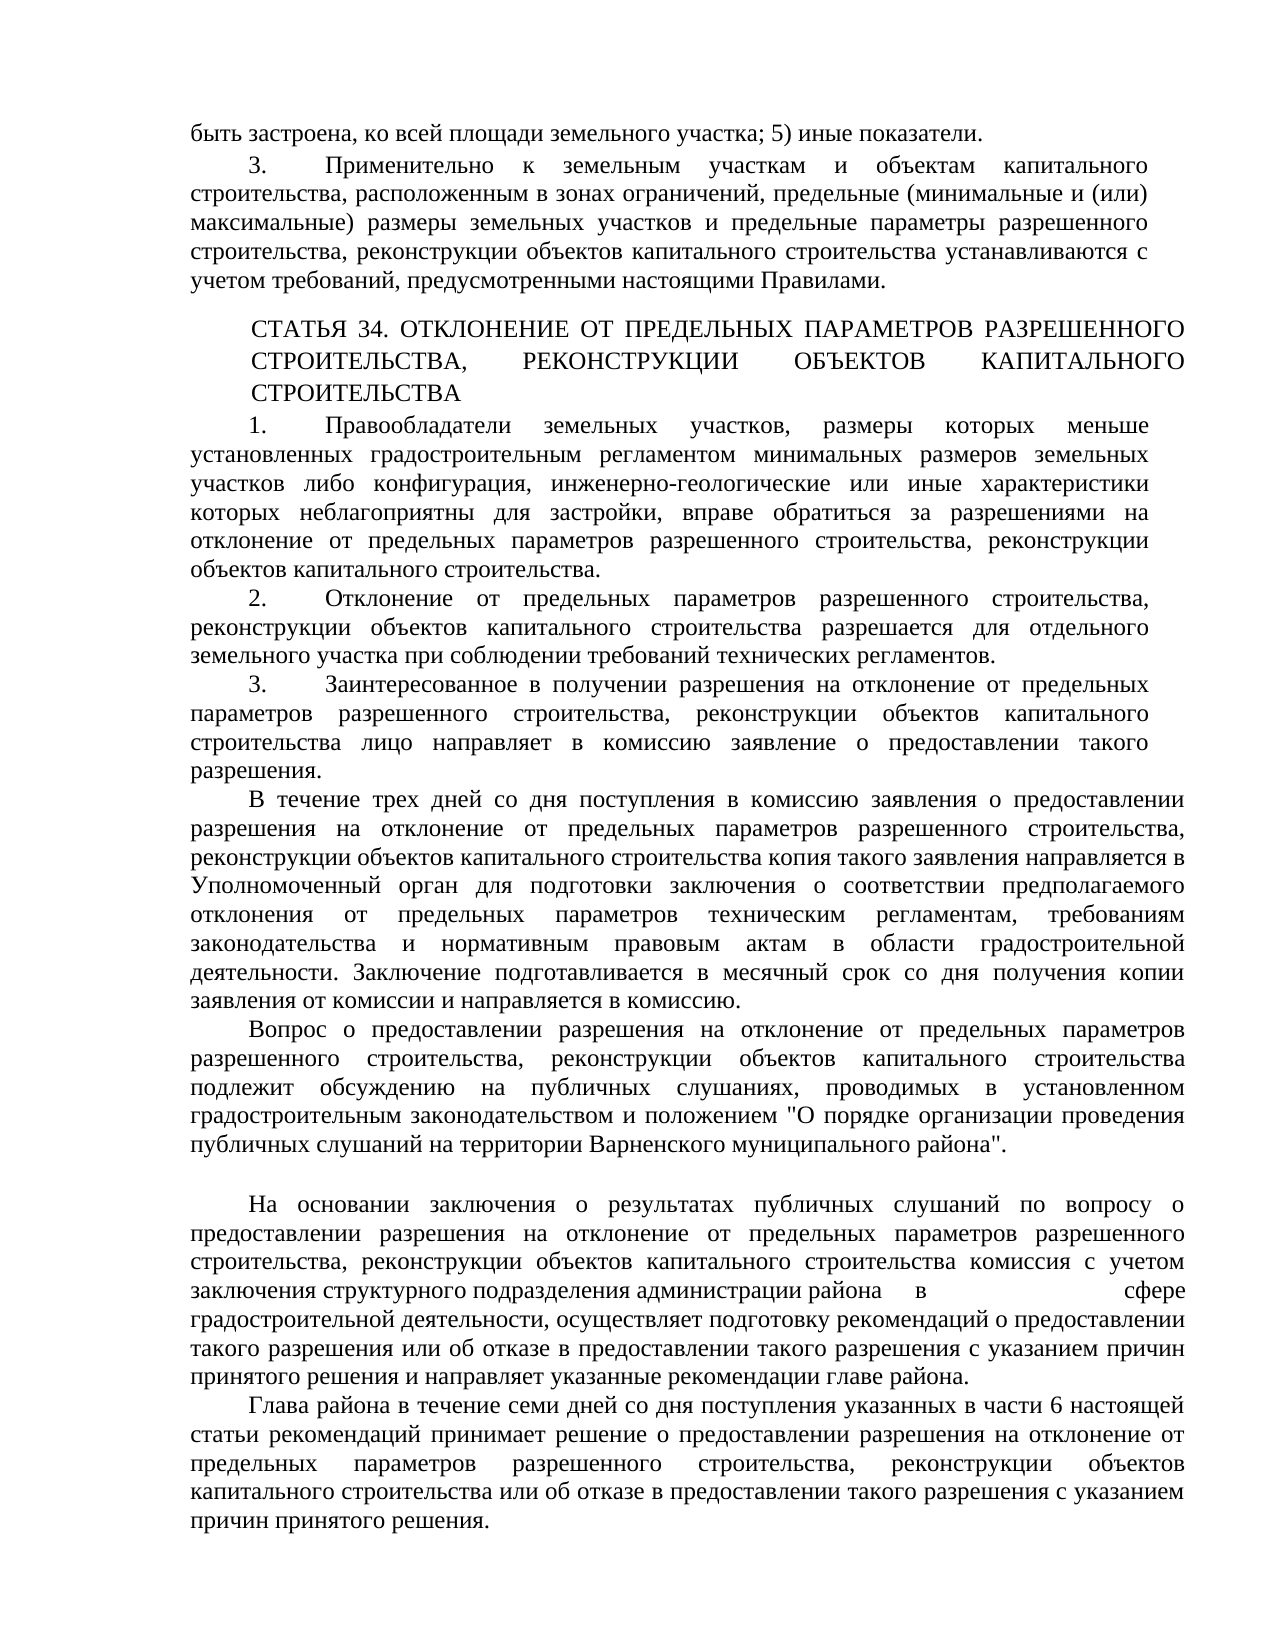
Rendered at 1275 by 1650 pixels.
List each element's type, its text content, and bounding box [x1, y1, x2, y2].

subtitle СТАТЬЯ 34. ОТКЛОНЕНИЕ ОТ ПРЕДЕЛЬНЫХ ПАРАМЕТРОВ РАЗРЕШЕННОГО СТРОИТЕЛЬСТВА, РЕКОНСТРУКЦИИ ОБЪЕКТОВ КАПИТАЛЬНОГО СТРОИТЕЛЬСТВА [251, 314, 1186, 406]
text На основании заключения о результатах публичных слушаний по вопросу о предоставлении разрешения на отклонение от предельных параметров разрешенного строительства, реконструкции объектов капитального строительства комиссия с учетом заключения структурного подразделения администрации района в сфере градостроительной деятельности, осуществляет подготовку рекомендаций о предоставлении такого разрешения или об отказе в предоставлении такого разрешения с указанием причин принятого решения и направляет указанные рекомендации главе района. [190, 1189, 1186, 1390]
text Глава района в течение семи дней со дня поступления указанных в части 6 настоящей статьи рекомендаций принимает решение о предоставлении разрешения на отклонение от предельных параметров разрешенного строительства, реконструкции объектов капитального строительства или об отказе в предоставлении такого разрешения с указанием причин принятого решения. [190, 1390, 1186, 1534]
list Отклонение от предельных параметров разрешенного строительства, реконструкции объектов капитального строительства разрешается для отдельного земельного участка при соблюдении требований технических регламентов. [190, 583, 1150, 669]
text Вопрос о предоставлении разрешения на отклонение от предельных параметров разрешенного строительства, реконструкции объектов капитального строительства подлежит обсуждению на публичных слушаниях, проводимых в установленном градостроительным законодательством и положением "О порядке организации проведения публичных слушаний на территории Варненского муниципального района". [190, 1014, 1186, 1158]
text 3. Применительно к земельным участкам и объектам капитального строительства, расположенным в зонах ограничений, предельные (минимальные и (или) максимальные) размеры земельных участков и предельные параметры разрешенного строительства, реконструкции объектов капитального строительства устанавливаются с учетом требований, предусмотренными настоящими Правилами. [190, 150, 1149, 293]
list Заинтересованное в получении разрешения на отклонение от предельных параметров разрешенного строительства, реконструкции объектов капитального строительства лицо направляет в комиссию заявление о предоставлении такого разрешения. [190, 669, 1150, 784]
list Правообладатели земельных участков, размеры которых меньше установленных градостроительным регламентом минимальных размеров земельных участков либо конфигурация, инженерно-геологические или иные характеристики которых неблагоприятны для застройки, вправе обратиться за разрешениями на отклонение от предельных параметров разрешенного строительства, реконструкции объектов капитального строительства. [190, 410, 1150, 583]
text В течение трех дней со дня поступления в комиссию заявления о предоставлении разрешения на отклонение от предельных параметров разрешенного строительства, реконструкции объектов капитального строительства копия такого заявления направляется в Уполномоченный орган для подготовки заключения о соответствии предполагаемого отклонения от предельных параметров техническим регламентам, требованиям законодательства и нормативным правовым актам в области градостроительной деятельности. Заключение подготавливается в месячный срок со дня получения копии заявления от комиссии и направляется в комиссию. [190, 784, 1186, 1014]
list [190, 118, 1168, 147]
